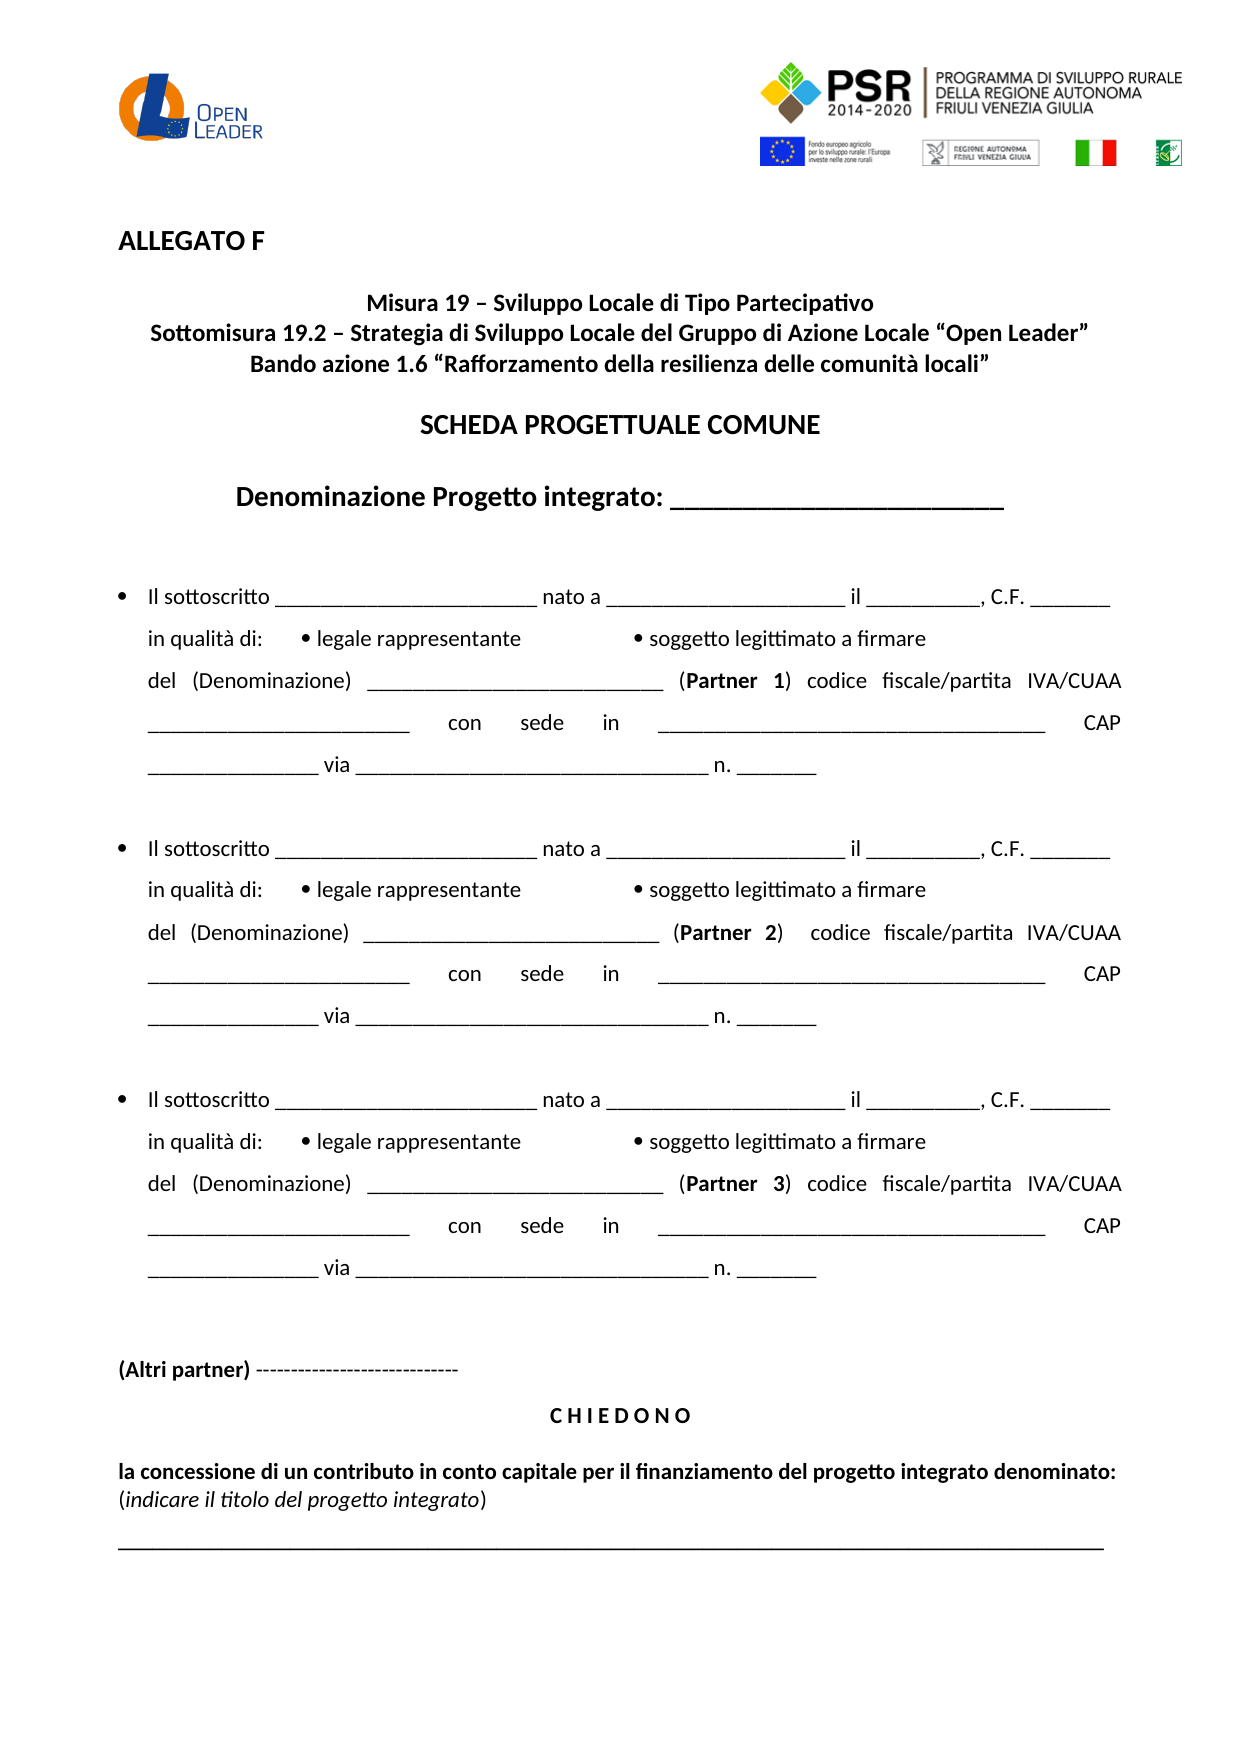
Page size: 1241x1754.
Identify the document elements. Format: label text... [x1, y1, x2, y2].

list Il sottoscritto _______________________ nato a _____________________ il __________, C.F. _______ [118, 834, 1122, 862]
text Sottomisura 19.2 – Strategia di Sviluppo Locale del Gruppo di Azione Locale “Open Leader” [118, 317, 1122, 348]
text del (Denominazione) __________________________ (Partner 2) codice fiscale/partita IVA/CUAA _______________________ con sede in __________________________________ CAP _______________ via _______________________________ n. _______ [148, 918, 1122, 1029]
picture [760, 62, 1182, 166]
subtitle C H I E D O N O [118, 1401, 1122, 1429]
text in qualità di: legale rappresentante soggetto legittimato a firmare [148, 876, 1122, 904]
text (Altri partner) ----------------------------- [118, 1355, 1122, 1383]
subtitle ______________________________________________________________________________________ [118, 1526, 1122, 1552]
text del (Denominazione) __________________________ (Partner 1) codice fiscale/partita IVA/CUAA _______________________ con sede in __________________________________ CAP _______________ via _______________________________ n. _______ [148, 666, 1122, 778]
text in qualità di: legale rappresentante soggetto legittimato a firmare [148, 624, 1122, 652]
subtitle la concessione di un contributo in conto capitale per il finanziamento del progetto integrato denominato: [118, 1457, 1122, 1486]
list Il sottoscritto _______________________ nato a _____________________ il __________, C.F. _______ [118, 1086, 1122, 1113]
text del (Denominazione) __________________________ (Partner 3) codice fiscale/partita IVA/CUAA _______________________ con sede in __________________________________ CAP _______________ via _______________________________ n. _______ [148, 1169, 1122, 1281]
picture [118, 73, 263, 141]
text Denominazione Progetto integrato: _______________________ [118, 478, 1122, 513]
text (indicare il titolo del progetto integrato) [118, 1486, 1122, 1513]
text ALLEGATO F [118, 222, 1122, 258]
text SCHEDA PROGETTUALE COMUNE [118, 406, 1122, 442]
text Misura 19 – Sviluppo Locale di Tipo Partecipativo [118, 287, 1122, 317]
list Il sottoscritto _______________________ nato a _____________________ il __________, C.F. _______ [118, 582, 1122, 610]
text in qualità di: legale rappresentante soggetto legittimato a firmare [148, 1127, 1122, 1156]
text Bando azione 1.6 “Rafforzamento della resilienza delle comunità locali” [118, 348, 1122, 378]
